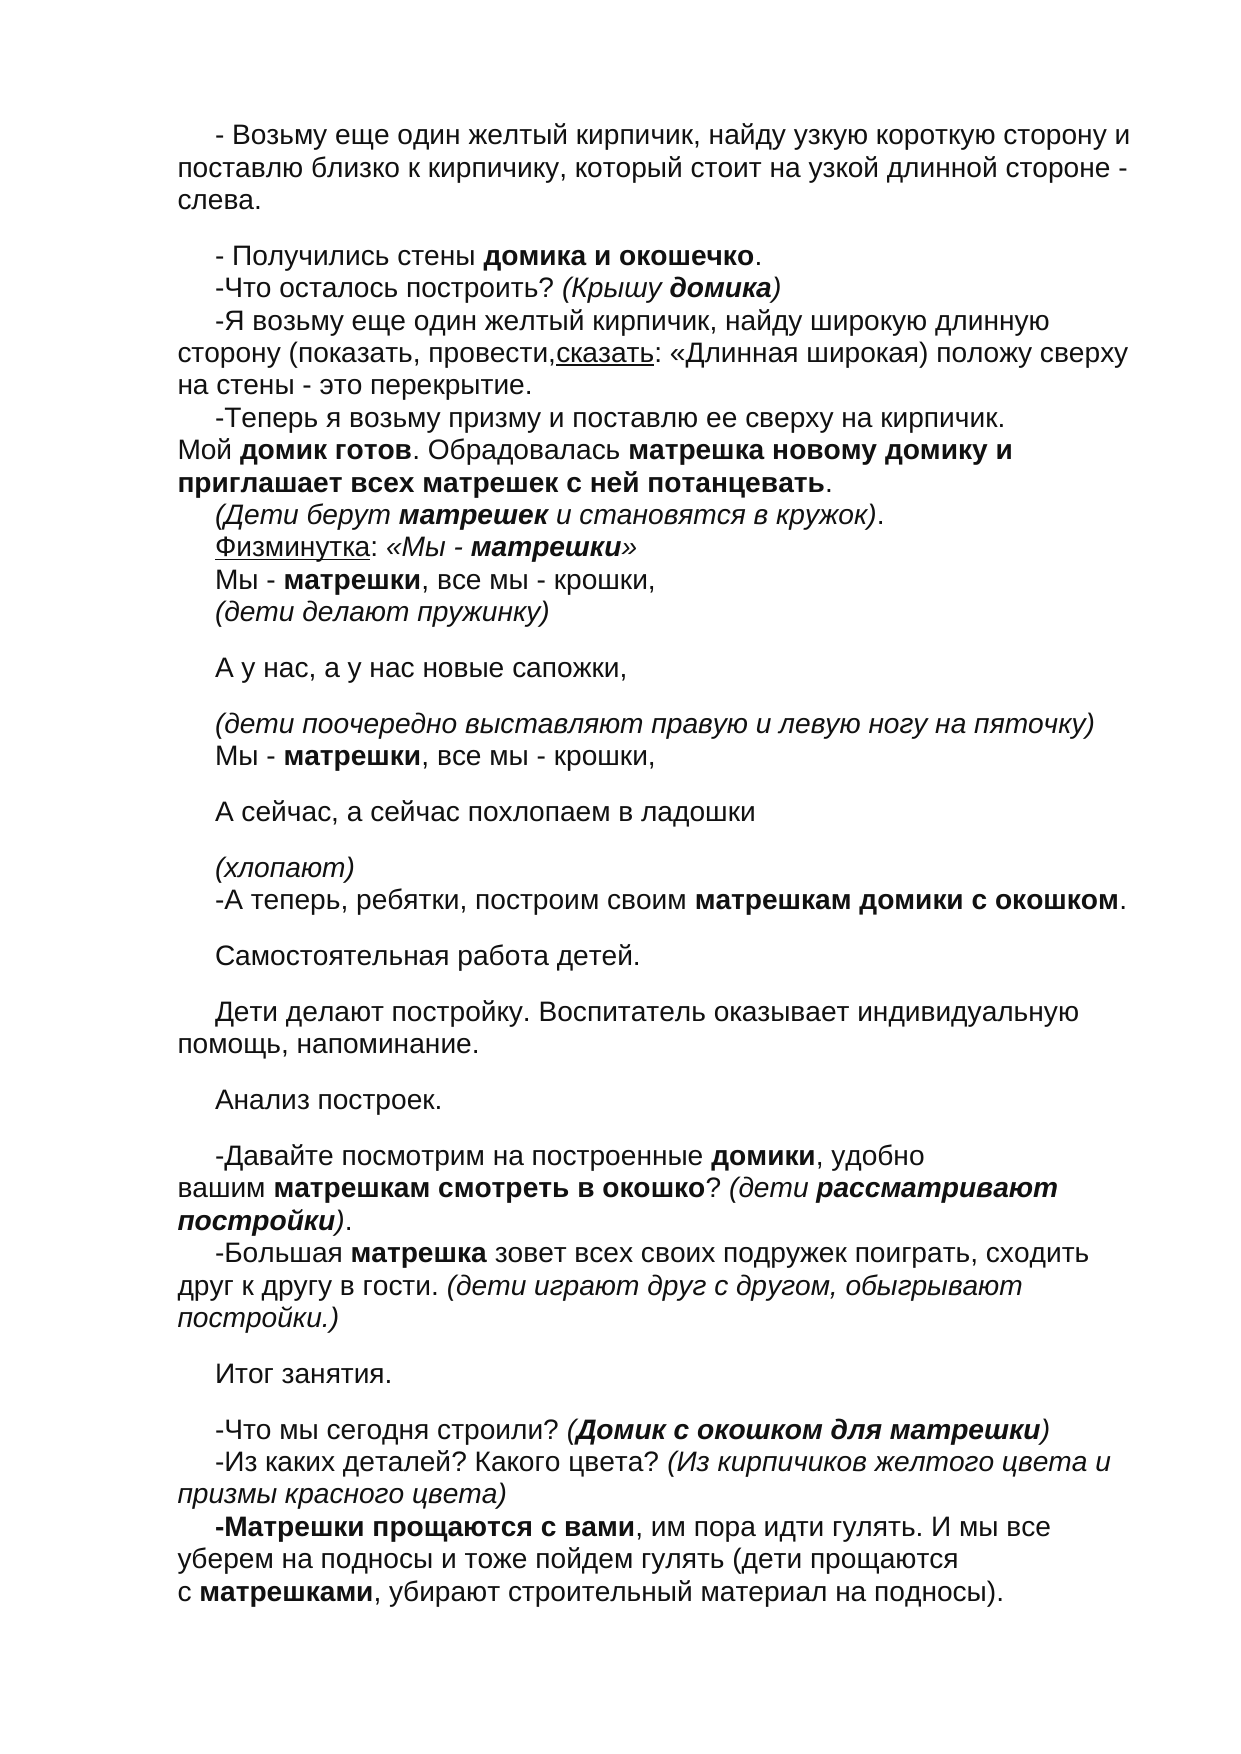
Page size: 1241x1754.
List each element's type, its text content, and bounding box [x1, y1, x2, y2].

text - Возьму еще один желтый кирпичик, найду узкую короткую сторону и поставлю близко к кирпичику, который стоит на узкой длинной стороне - слева. [177, 118, 1152, 215]
text (дети поочередно выставляют правую и левую ногу на пяточку) [177, 707, 1152, 739]
text Итог занятия. [177, 1357, 1152, 1389]
text -Матрешки прощаются с вами, им пора идти гулять. И мы все уберем на подносы и тоже пойдем гулять (дети прощаются с матрешками, убирают строительный материал на подносы). [177, 1510, 1152, 1607]
text Дети делают постройку. Воспитатель оказывает индивидуальную помощь, напоминание. [177, 995, 1152, 1060]
text -Что осталось построить? (Крышу домика) [177, 271, 1152, 303]
text -Большая матрешка зовет всех своих подружек поиграть, сходить друг к другу в гости. (дети играют друг с другом, обыгрывают постройки.) [177, 1236, 1152, 1333]
text -Давайте посмотрим на построенные домики, удобно вашим матрешкам смотреть в окошко? (дети рассматривают постройки). [177, 1139, 1152, 1236]
text -Теперь я возьму призму и поставлю ее сверху на кирпичик. Мой домик готов. Обрадовалась матрешка новому домику и приглашает всех матрешек с ней потанцевать. [177, 401, 1152, 498]
text -Я возьму еще один желтый кирпичик, найду широкую длинную сторону (показать, провести,сказать: «Длинная широкая) положу сверху на стены - это перекрытие. [177, 303, 1152, 401]
text -А теперь, ребятки, построим своим матрешкам домики с окошком. [177, 883, 1152, 916]
text А у нас, а у нас новые сапожки, [177, 651, 1152, 683]
text Физминутка: «Мы - матрешки» [177, 530, 1152, 563]
text А сейчас, а сейчас похлопаем в ладошки [177, 795, 1152, 827]
text Самостоятельная работа детей. [177, 939, 1152, 971]
text -Из каких деталей? Какого цвета? (Из кирпичиков желтого цвета и призмы красного цвета) [177, 1445, 1152, 1510]
text Мы - матрешки, все мы - крошки, [177, 563, 1152, 595]
text Анализ построек. [177, 1083, 1152, 1116]
text (дети делают пружинку) [177, 595, 1152, 627]
text Мы - матрешки, все мы - крошки, [177, 739, 1152, 772]
text -Что мы сегодня строили? (Домик с окошком для матрешки) [177, 1413, 1152, 1445]
text (Дети берут матрешек и становятся в кружок). [177, 498, 1152, 530]
text (хлопают) [177, 851, 1152, 883]
text - Получились стены домика и окошечко. [177, 239, 1152, 271]
